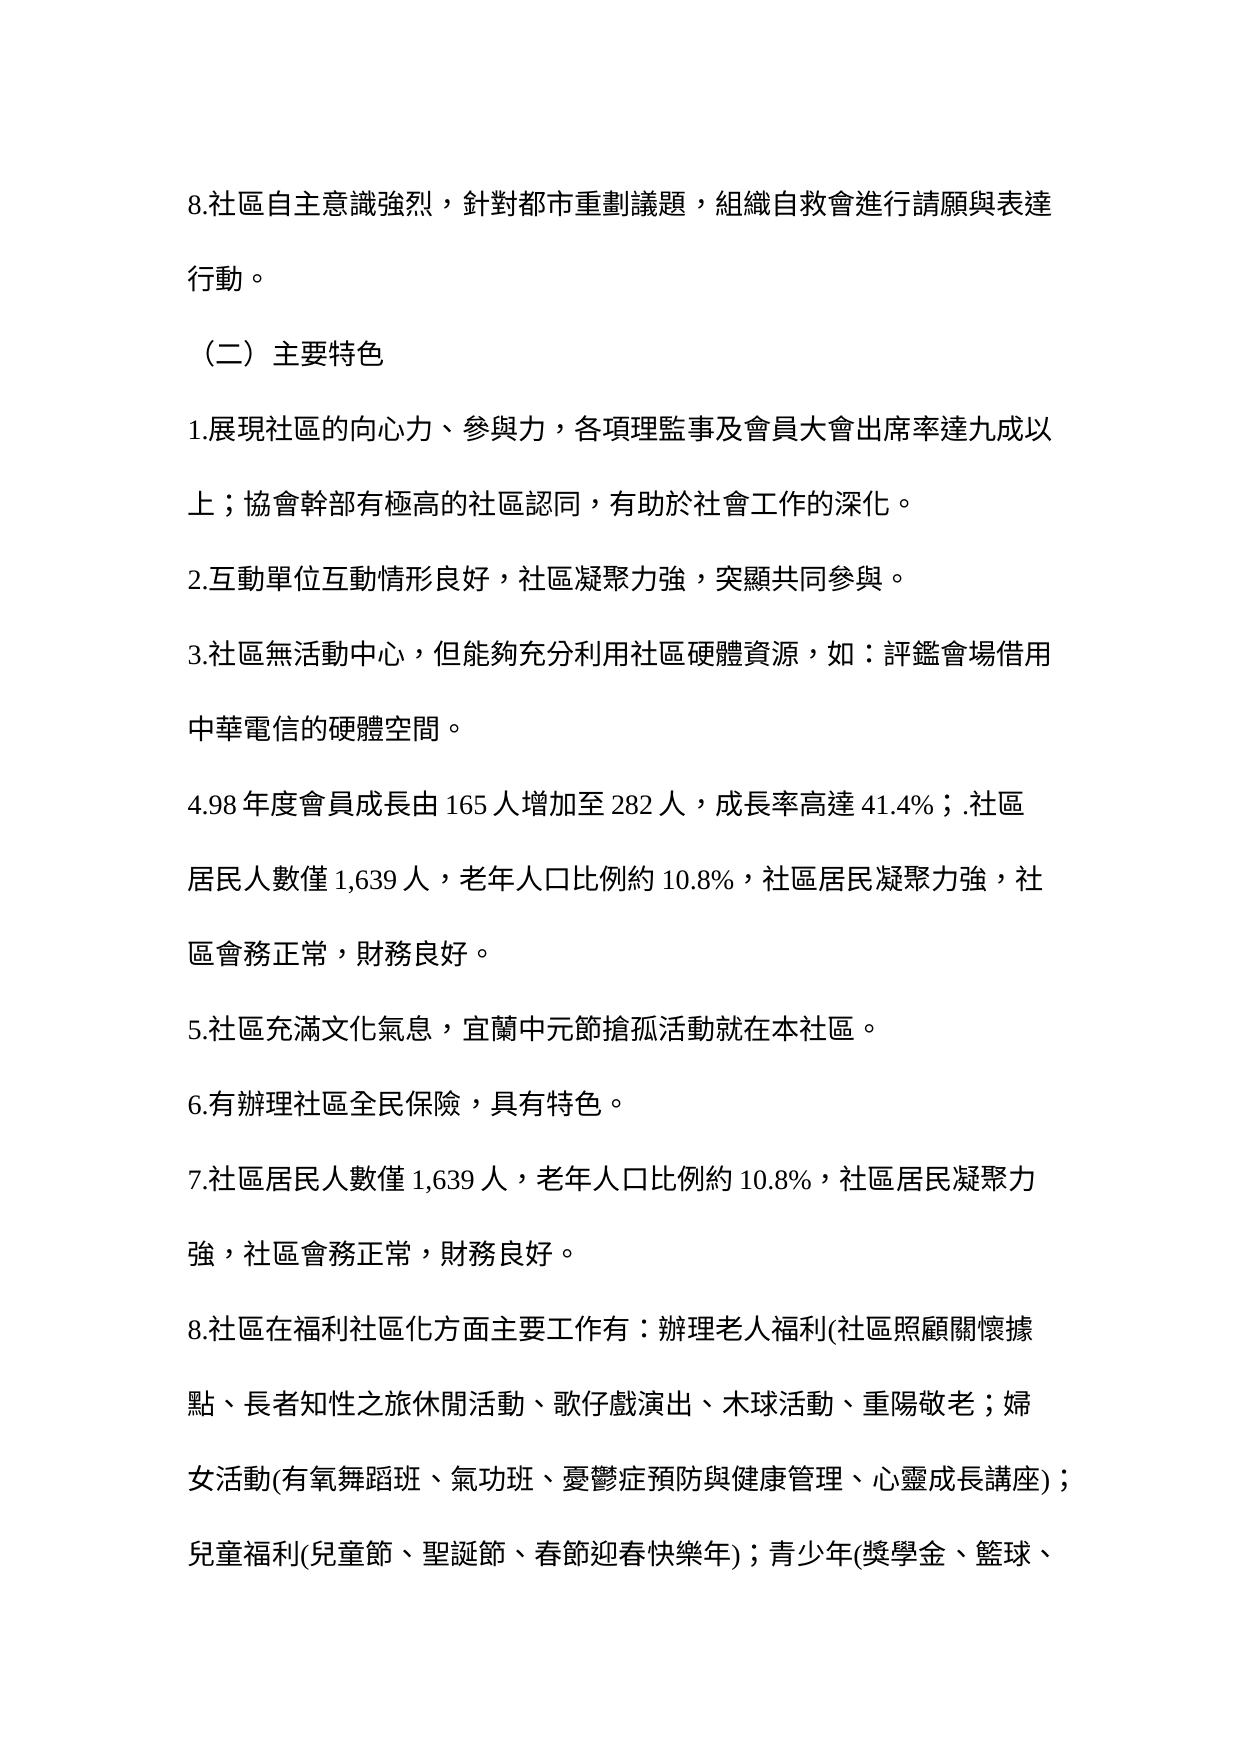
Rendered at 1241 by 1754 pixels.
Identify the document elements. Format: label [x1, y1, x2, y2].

text [187, 164, 1053, 1589]
